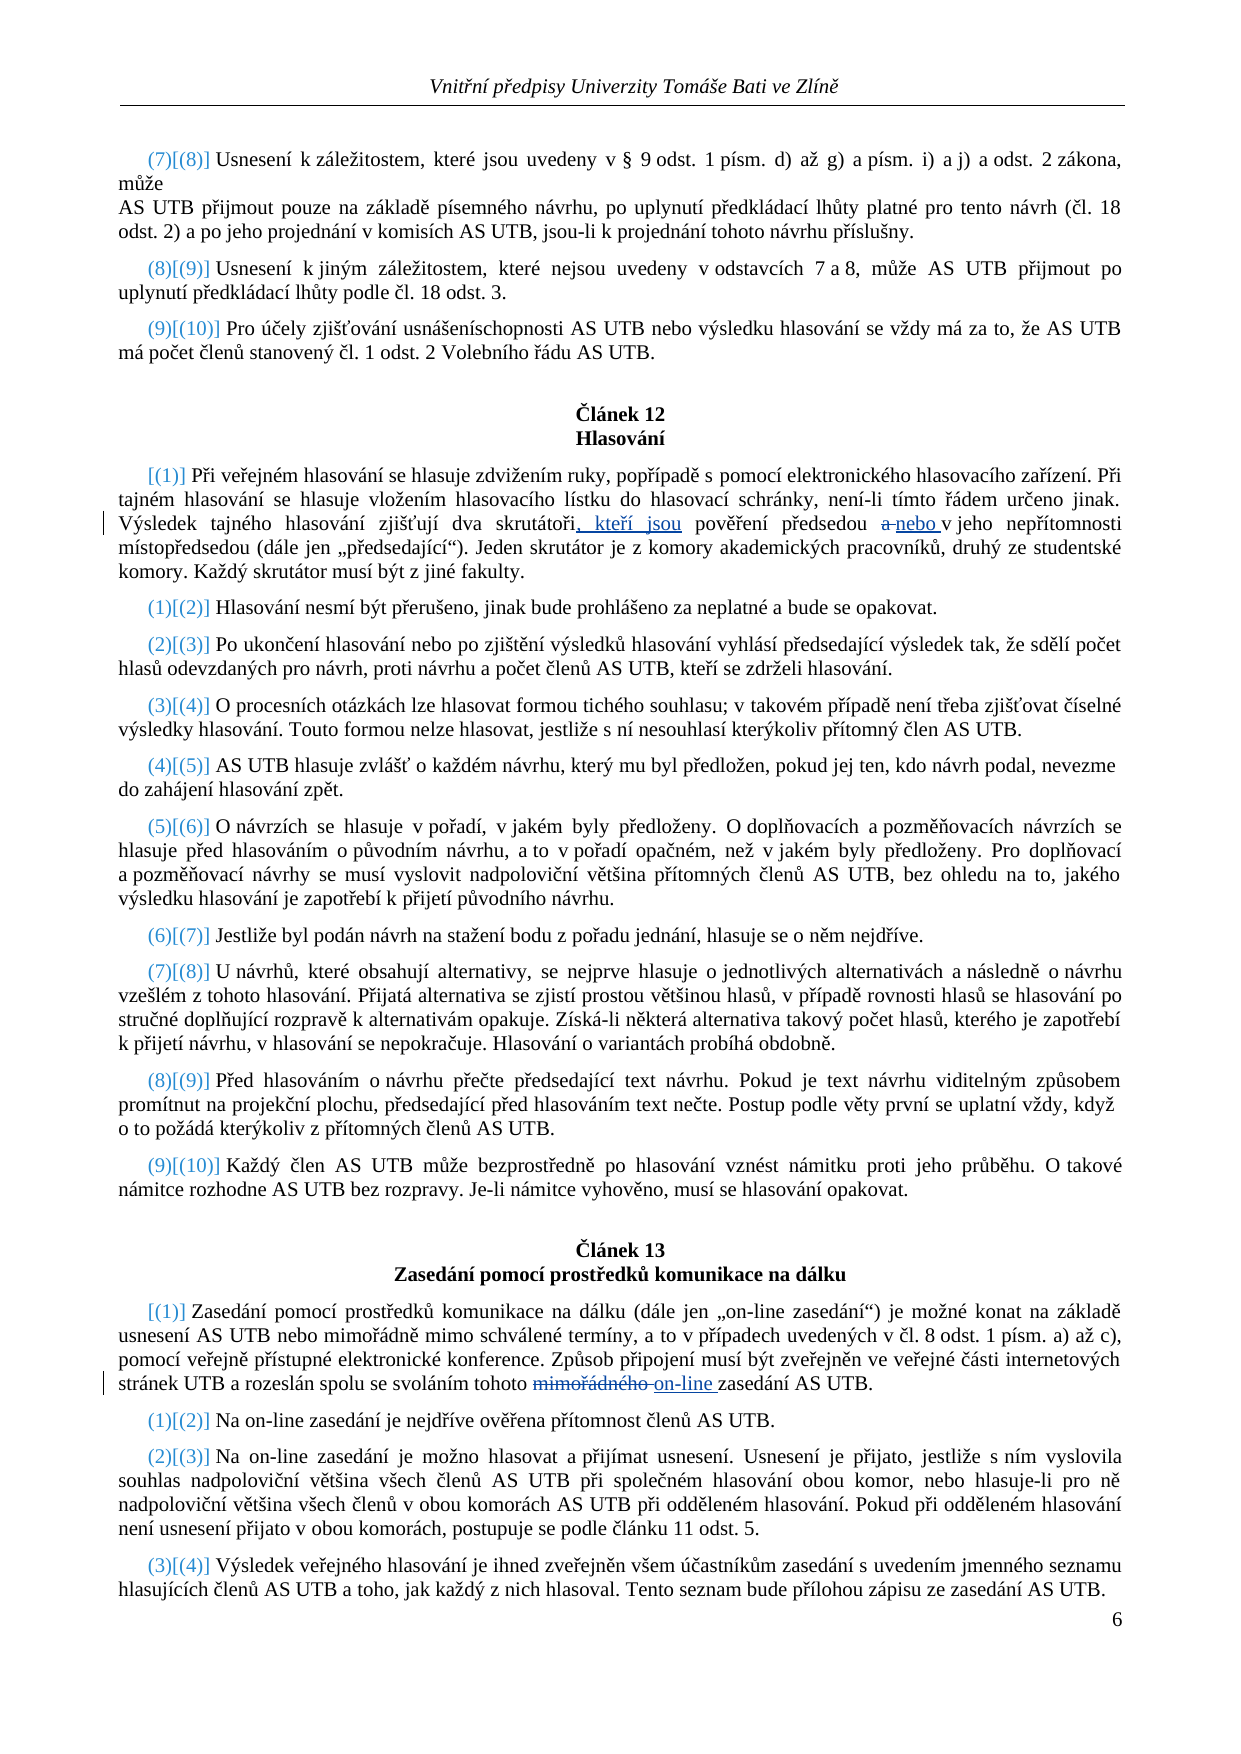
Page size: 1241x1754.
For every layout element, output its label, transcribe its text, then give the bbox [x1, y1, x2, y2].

list Usnesení k jiným záležitostem, které nejsou uvedeny v odstavcích 7 a 8, může AS UTB přijmout po uplynutí předkládací lhůty podle čl. 18 odst. 3. [118, 256, 1122, 304]
list Výsledek veřejného hlasování je ihned zveřejněn všem účastníkům zasedání s uvedením jmenného seznamu hlasujících členů AS UTB a toho, jak každý z nich hlasoval. Tento seznam bude přílohou zápisu ze zasedání AS UTB. [118, 1553, 1122, 1601]
list Před hlasováním o návrhu přečte předsedající text návrhu. Pokud je text návrhu viditelným způsobem promítnut na projekční plochu, předsedající před hlasováním text nečte. Postup podle věty první se uplatní vždy, když o to požádá kterýkoliv z přítomných členů AS UTB. [118, 1068, 1122, 1140]
text Článek 12 [118, 402, 1122, 426]
list Usnesení k záležitostem, které jsou uvedeny v § 9 odst. 1 písm. d) až g) a písm. i) a j) a odst. 2 zákona, může AS UTB přijmout pouze na základě písemného návrhu, po uplynutí předkládací lhůty platné pro tento návrh (čl. 18 odst. 2) a po jeho projednání v komisích AS UTB, jsou-li k projednání tohoto návrhu příslušny. [118, 147, 1122, 243]
list Na on-line zasedání je nejdříve ověřena přítomnost členů AS UTB. [118, 1407, 1122, 1432]
list Při veřejném hlasování se hlasuje zdvižením ruky, popřípadě s pomocí elektronického hlasovacího zařízení. Při tajném hlasování se hlasuje vložením hlasovacího lístku do hlasovací schránky, není-li tímto řádem určeno jinak. Výsledek tajného hlasování zjišťují dva skrutátoři pověření předsedou v jeho nepřítomnosti místopředsedou (dále jen „předsedající“). Jeden skrutátor je z komory akademických pracovníků, druhý ze studentské komory. Každý skrutátor musí být z jiné fakulty. [118, 462, 1122, 583]
list Zasedání pomocí prostředků komunikace na dálku (dále jen „on-line zasedání“) je možné konat na základě usnesení AS UTB nebo mimořádně mimo schválené termíny, a to v případech uvedených v čl. 8 odst. 1 písm. a) až c), pomocí veřejně přístupné elektronické konference. Způsob připojení musí být zveřejněn ve veřejné části internetových stránek UTB a rozeslán spolu se svoláním tohoto zasedání AS UTB. [118, 1299, 1122, 1395]
list Pro účely zjišťování usnášeníschopnosti AS UTB nebo výsledku hlasování se vždy má za to, že AS UTB má počet členů stanovený čl. 1 odst. 2 Volebního řádu AS UTB. [118, 316, 1122, 364]
list Jestliže byl podán návrh na stažení bodu z pořadu jednání, hlasuje se o něm nejdříve. [118, 922, 1122, 947]
text Zasedání pomocí prostředků komunikace na dálku [118, 1262, 1122, 1286]
list AS UTB hlasuje zvlášť o každém návrhu, který mu byl předložen, pokud jej ten, kdo návrh podal, nevezme do zahájení hlasování zpět. [118, 753, 1122, 801]
list U návrhů, které obsahují alternativy, se nejprve hlasuje o jednotlivých alternativách a následně o návrhu vzešlém z tohoto hlasování. Přijatá alternativa se zjistí prostou většinou hlasů, v případě rovnosti hlasů se hlasování po stručné doplňující rozpravě k alternativám opakuje. Získá-li některá alternativa takový počet hlasů, kterého je zapotřebí k přijetí návrhu, v hlasování se nepokračuje. Hlasování o variantách probíhá obdobně. [118, 959, 1122, 1055]
text Článek 13 [118, 1238, 1122, 1262]
list Po ukončení hlasování nebo po zjištění výsledků hlasování vyhlásí předsedající výsledek tak, že sdělí počet hlasů odevzdaných pro návrh, proti návrhu a počet členů AS UTB, kteří se zdrželi hlasování. [118, 632, 1122, 680]
list Každý člen AS UTB může bezprostředně po hlasování vznést námitku proti jeho průběhu. O takové námitce rozhodne AS UTB bez rozpravy. Je-li námitce vyhověno, musí se hlasování opakovat. [118, 1152, 1122, 1201]
list Na on-line zasedání je možno hlasovat a přijímat usnesení. Usnesení je přijato, jestliže s ním vyslovila souhlas nadpoloviční většina všech členů AS UTB při společném hlasování obou komor, nebo hlasuje-li pro ně nadpoloviční většina všech členů v obou komorách AS UTB při odděleném hlasování. Pokud při odděleném hlasování není usnesení přijato v obou komorách, postupuje se podle článku 11 odst. 5. [118, 1444, 1122, 1540]
list Hlasování nesmí být přerušeno, jinak bude prohlášeno za neplatné a bude se opakovat. [118, 595, 1122, 619]
list O procesních otázkách lze hlasovat formou tichého souhlasu; v takovém případě není třeba zjišťovat číselné výsledky hlasování. Touto formou nelze hlasovat, jestliže s ní nesouhlasí kterýkoliv přítomný člen AS UTB. [118, 692, 1122, 741]
list O návrzích se hlasuje v pořadí, v jakém byly předloženy. O doplňovacích a pozměňovacích návrzích se hlasuje před hlasováním o původním návrhu, a to v pořadí opačném, než v jakém byly předloženy. Pro doplňovací a pozměňovací návrhy se musí vyslovit nadpoloviční většina přítomných členů AS UTB, bez ohledu na to, jakého výsledku hlasování je zapotřebí k přijetí původního návrhu. [118, 814, 1122, 910]
text Hlasování [118, 426, 1122, 450]
